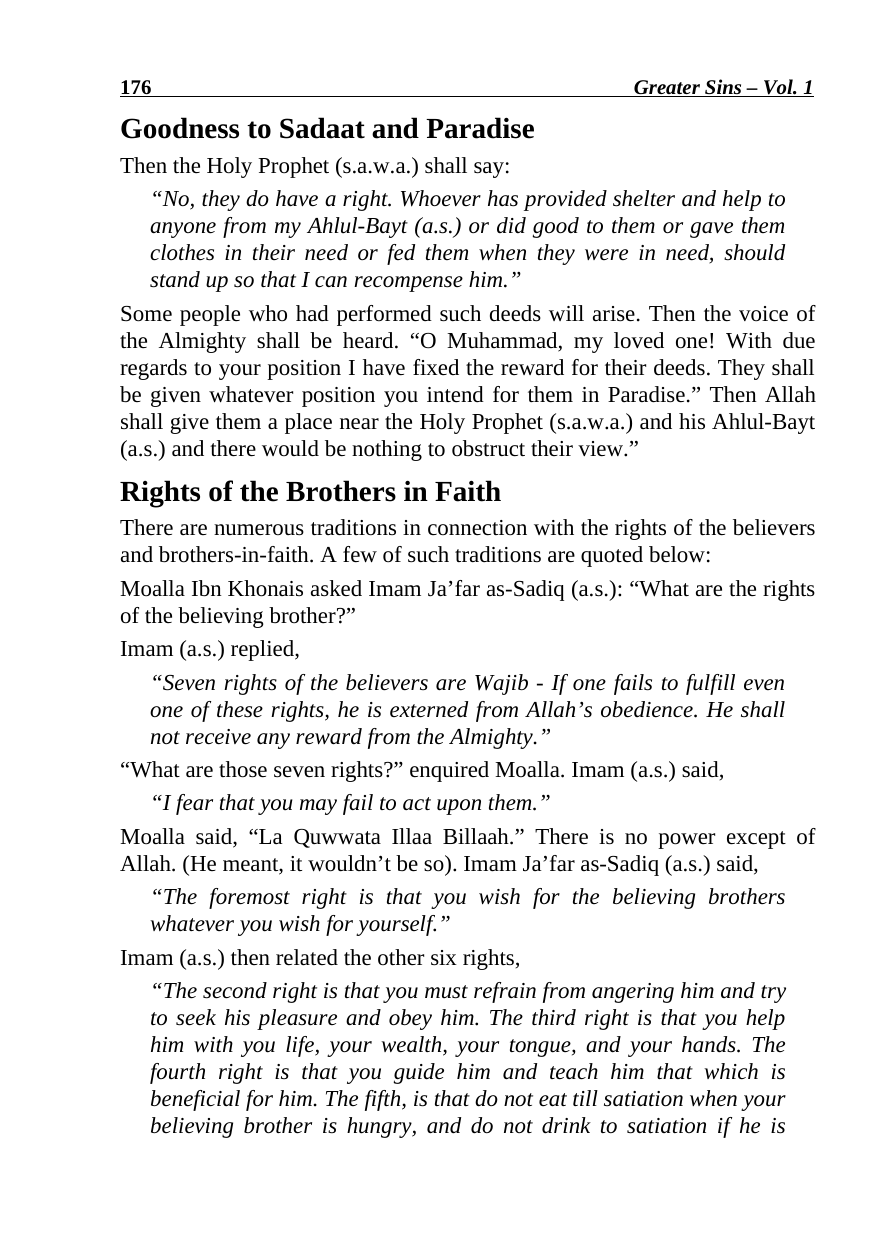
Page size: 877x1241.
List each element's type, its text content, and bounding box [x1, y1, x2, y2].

text “Seven rights of the believers are Wajib - If one fails to fulfill even one of these rights, he is externed from Allah’s obedience. He shall not receive any reward from the Almighty.” [150, 668, 787, 749]
text “The foremost right is that you wish for the believing brothers whatever you wish for yourself.” [150, 883, 787, 937]
text There are numerous traditions in connection with the rights of the believers and brothers-in-faith. A few of such traditions are quoted below: [120, 514, 817, 568]
subtitle Goodness to Sadaat and Paradise [120, 112, 817, 145]
text “I fear that you may fail to act upon them.” [150, 789, 787, 816]
text “What are those seven rights?” enquired Moalla. Imam (a.s.) said, [120, 756, 817, 783]
text “No, they do have a right. Whoever has provided shelter and help to anyone from my Ahlul-Bayt (a.s.) or did good to them or gave them clothes in their need or fed them when they were in need, should stand up so that I can recompense him.” [150, 185, 787, 293]
text Imam (a.s.) then related the other six rights, [120, 943, 817, 970]
subtitle Rights of the Brothers in Faith [120, 474, 817, 508]
text Moalla said, “La Quwwata Illaa Billaah.” There is no power except of Allah. (He meant, it wouldn’t be so). Imam Ja’far as-Sadiq (a.s.) said, [120, 822, 817, 877]
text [150, 977, 787, 1139]
text Some people who had performed such deeds will arise. Then the voice of the Almighty shall be heard. “O Muhammad, my loved one! With due regards to your position I have fixed the reward for their deeds. They shall be given whatever position you intend for them in Paradise.” Then Allah shall give them a place near the Holy Prophet (s.a.w.a.) and his Ahlul-Bayt (a.s.) and there would be nothing to obstruct their view.” [120, 299, 817, 462]
text Moalla Ibn Khonais asked Imam Ja’far as-Sadiq (a.s.): “What are the rights of the believing brother?” [120, 574, 817, 629]
text Then the Holy Prophet (s.a.w.a.) shall say: [120, 151, 817, 178]
text Imam (a.s.) replied, [120, 635, 817, 662]
